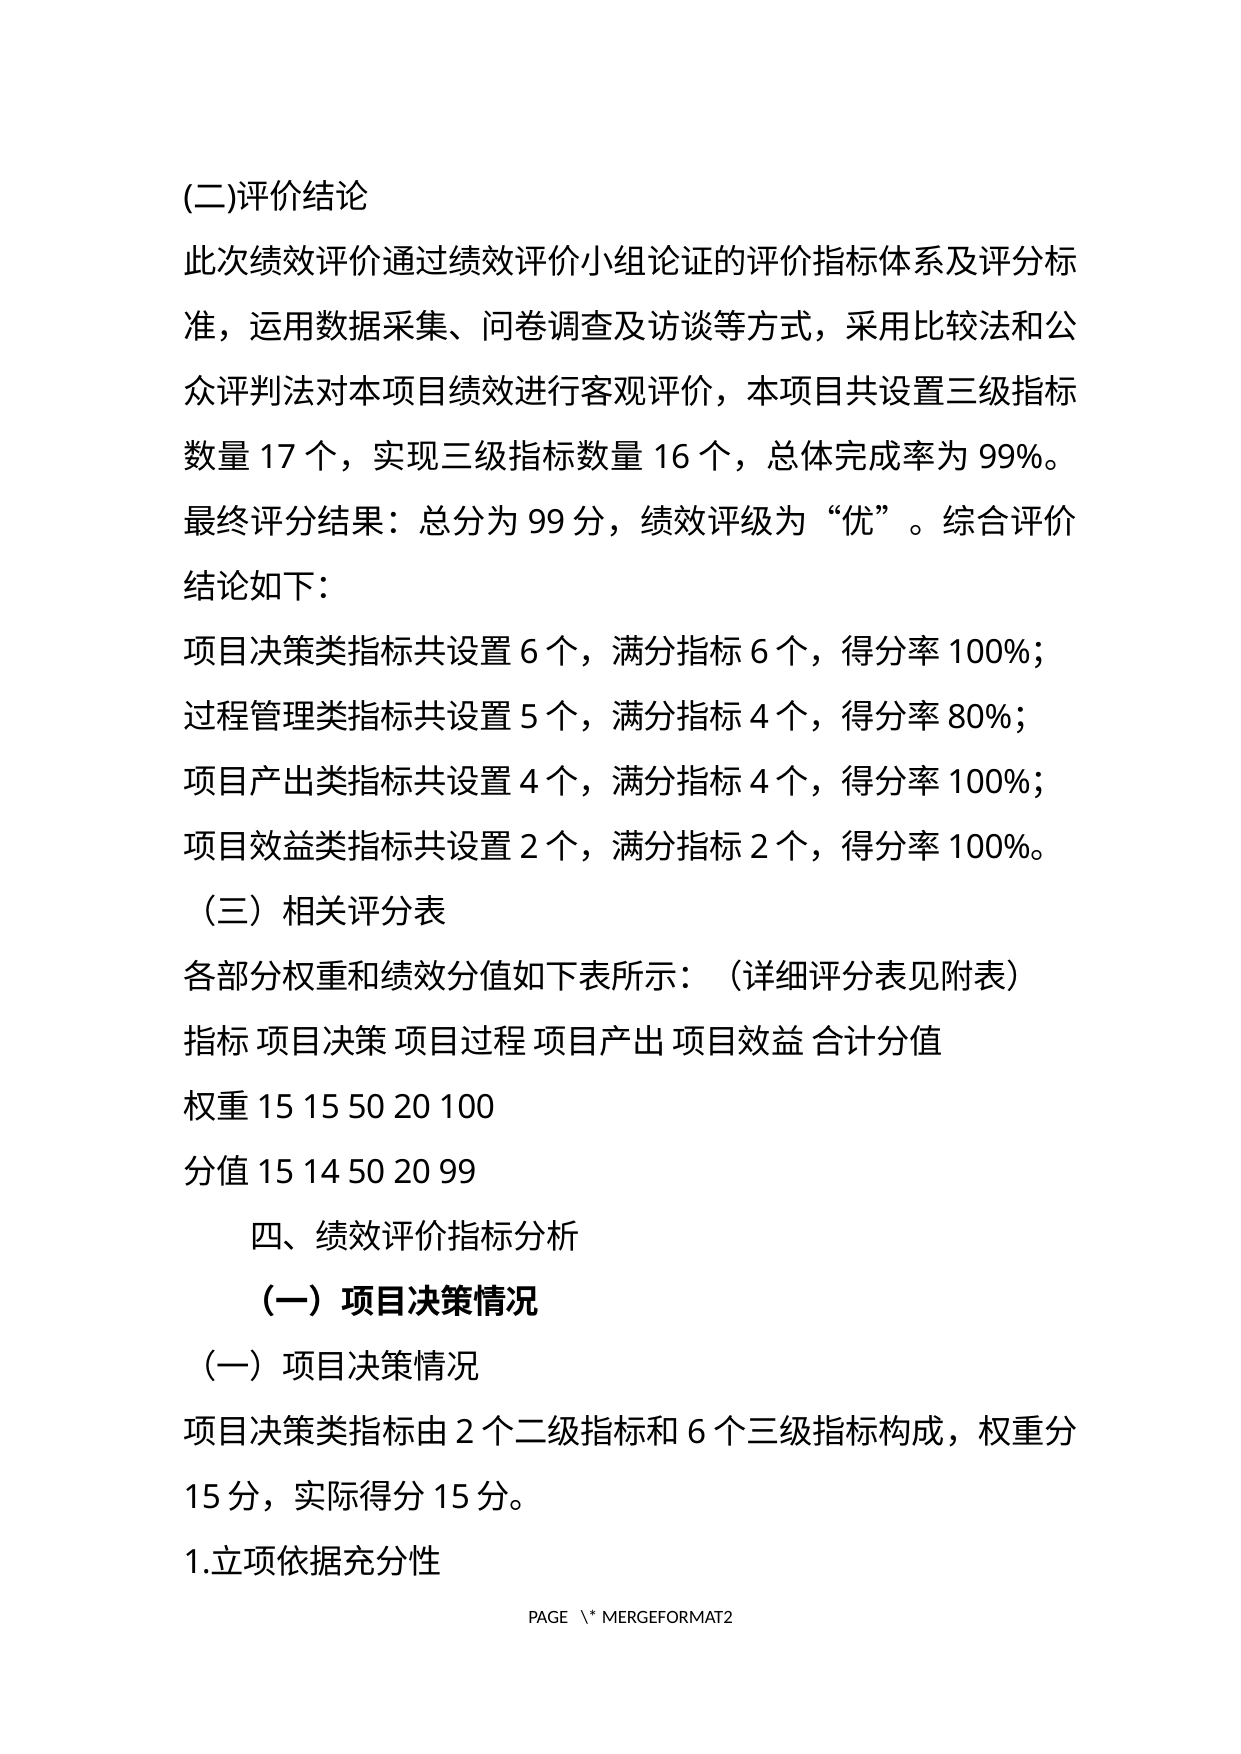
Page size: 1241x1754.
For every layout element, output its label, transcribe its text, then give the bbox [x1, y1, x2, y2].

text 四、绩效评价指标分析 [183, 1202, 1078, 1267]
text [183, 162, 1078, 1202]
text （一）项目决策情况 [183, 1267, 1078, 1332]
